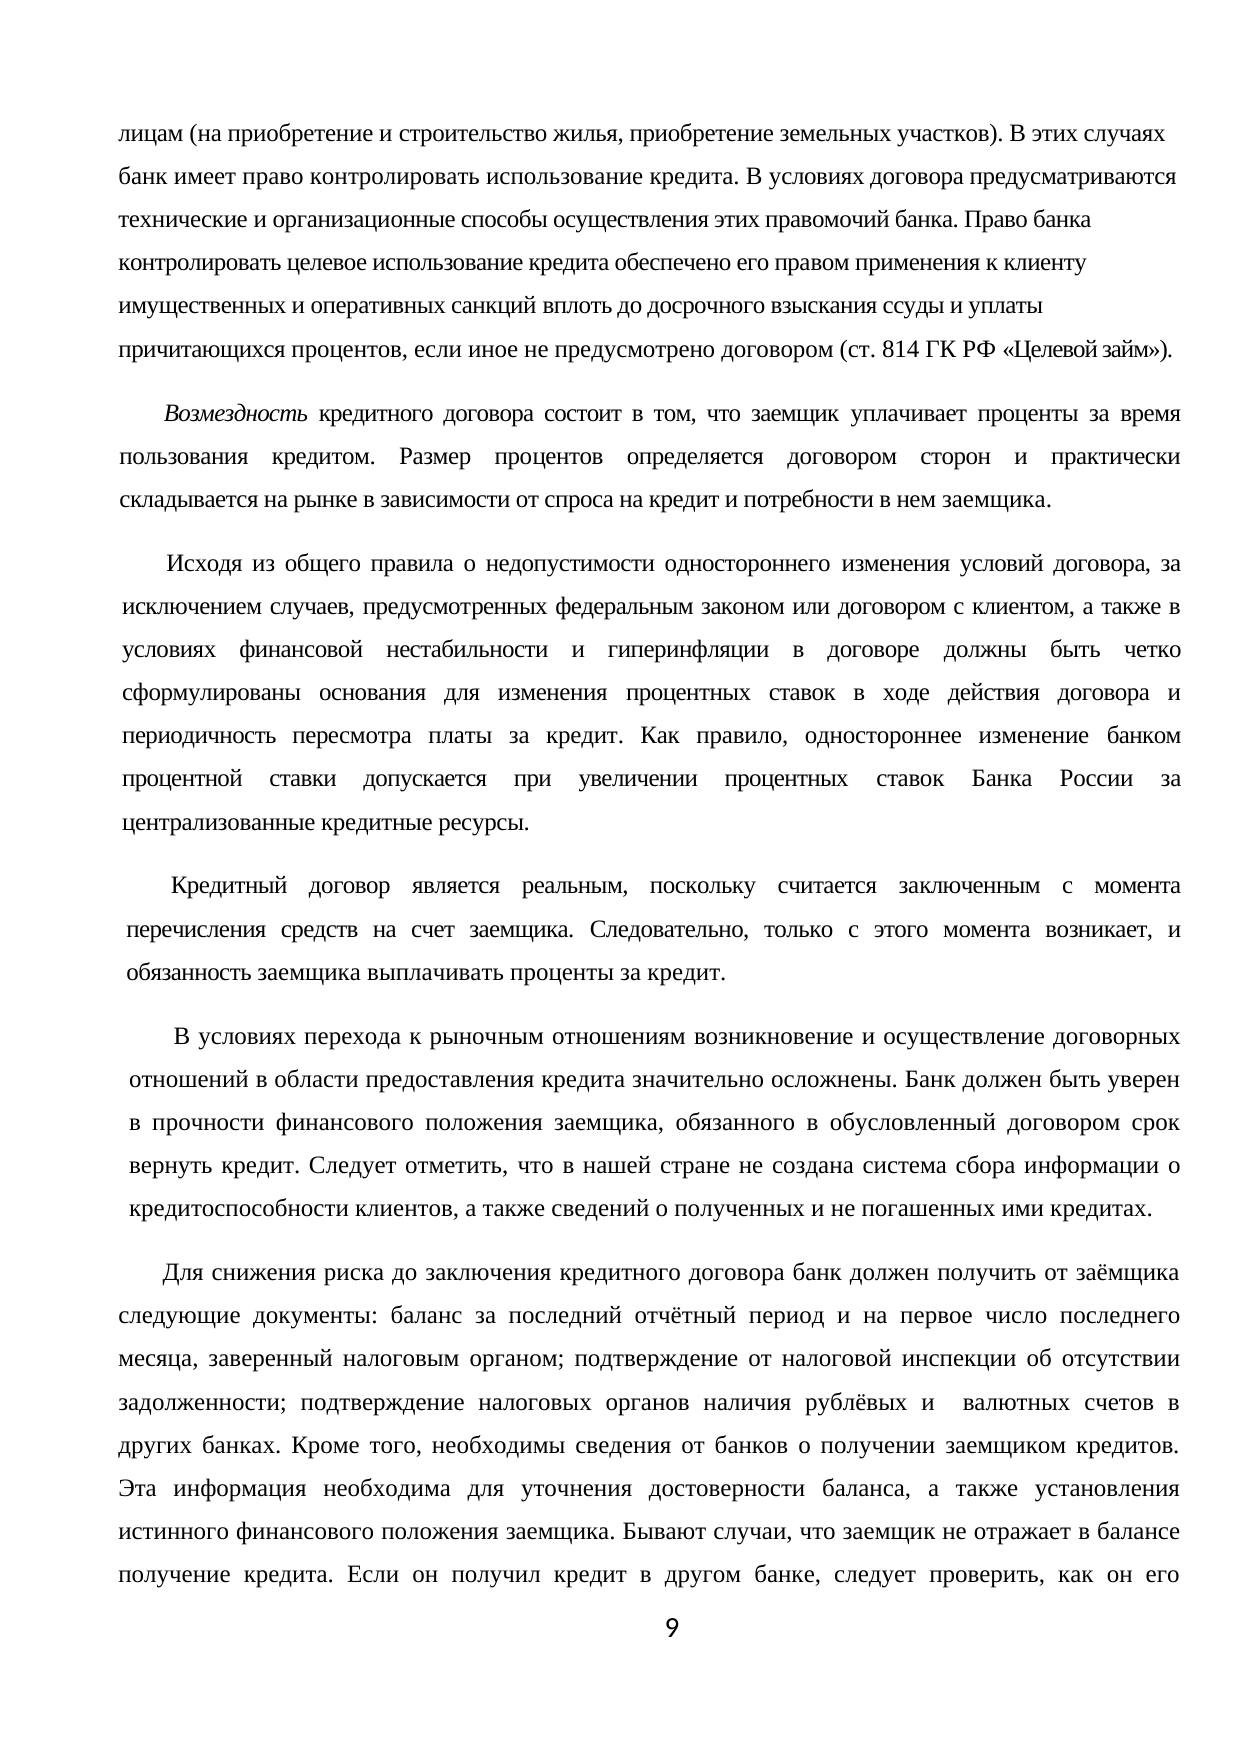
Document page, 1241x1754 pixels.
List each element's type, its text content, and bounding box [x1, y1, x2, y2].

text Кредитный договор является реальным, поскольку считается заключенным с момента перечисления средств на счет заемщика. Следовательно, только с этого момента возникает, и обязанность заемщика выплачивать проценты за кредит. [126, 871, 1181, 986]
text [118, 118, 1181, 362]
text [118, 1257, 1181, 1588]
text В условиях перехода к рыночным отношениям возникновение и осуществление договорных отношений в области предоставления кредита значительно осложнены. Банк должен быть уверен в прочности финансового положения заемщика, обязанного в обусловленный договором срок вернуть кредит. Следует отметить, что в нашей стране не создана система сбора информации о кредитоспособности клиентов, а также сведений о полученных и не погашенных ими кредитах. [129, 1021, 1181, 1222]
text Исходя из общего правила о недопустимости одностороннего изменения условий договора, за исключением случаев, предусмотренных федеральным законом или договором с клиентом, а также в условиях финансовой нестабильности и гиперинфляции в договоре должны быть четко сформулированы основания для изменения процентных ставок в ходе действия договора и периодичность пересмотра платы за кредит. Как правило, одностороннее изменение банком процентной ставки допускается при увеличении процентных ставок Банка России за централизованные кредитные ресурсы. [122, 548, 1181, 835]
text Возмездность кредитного договора состоит в том, что заемщик уплачивает проценты за время пользования кредитом. Размер процентов определяется договором сторон и практически складывается на рынке в зависимости от спроса на кредит и потребности в нем заемщика. [119, 398, 1181, 513]
